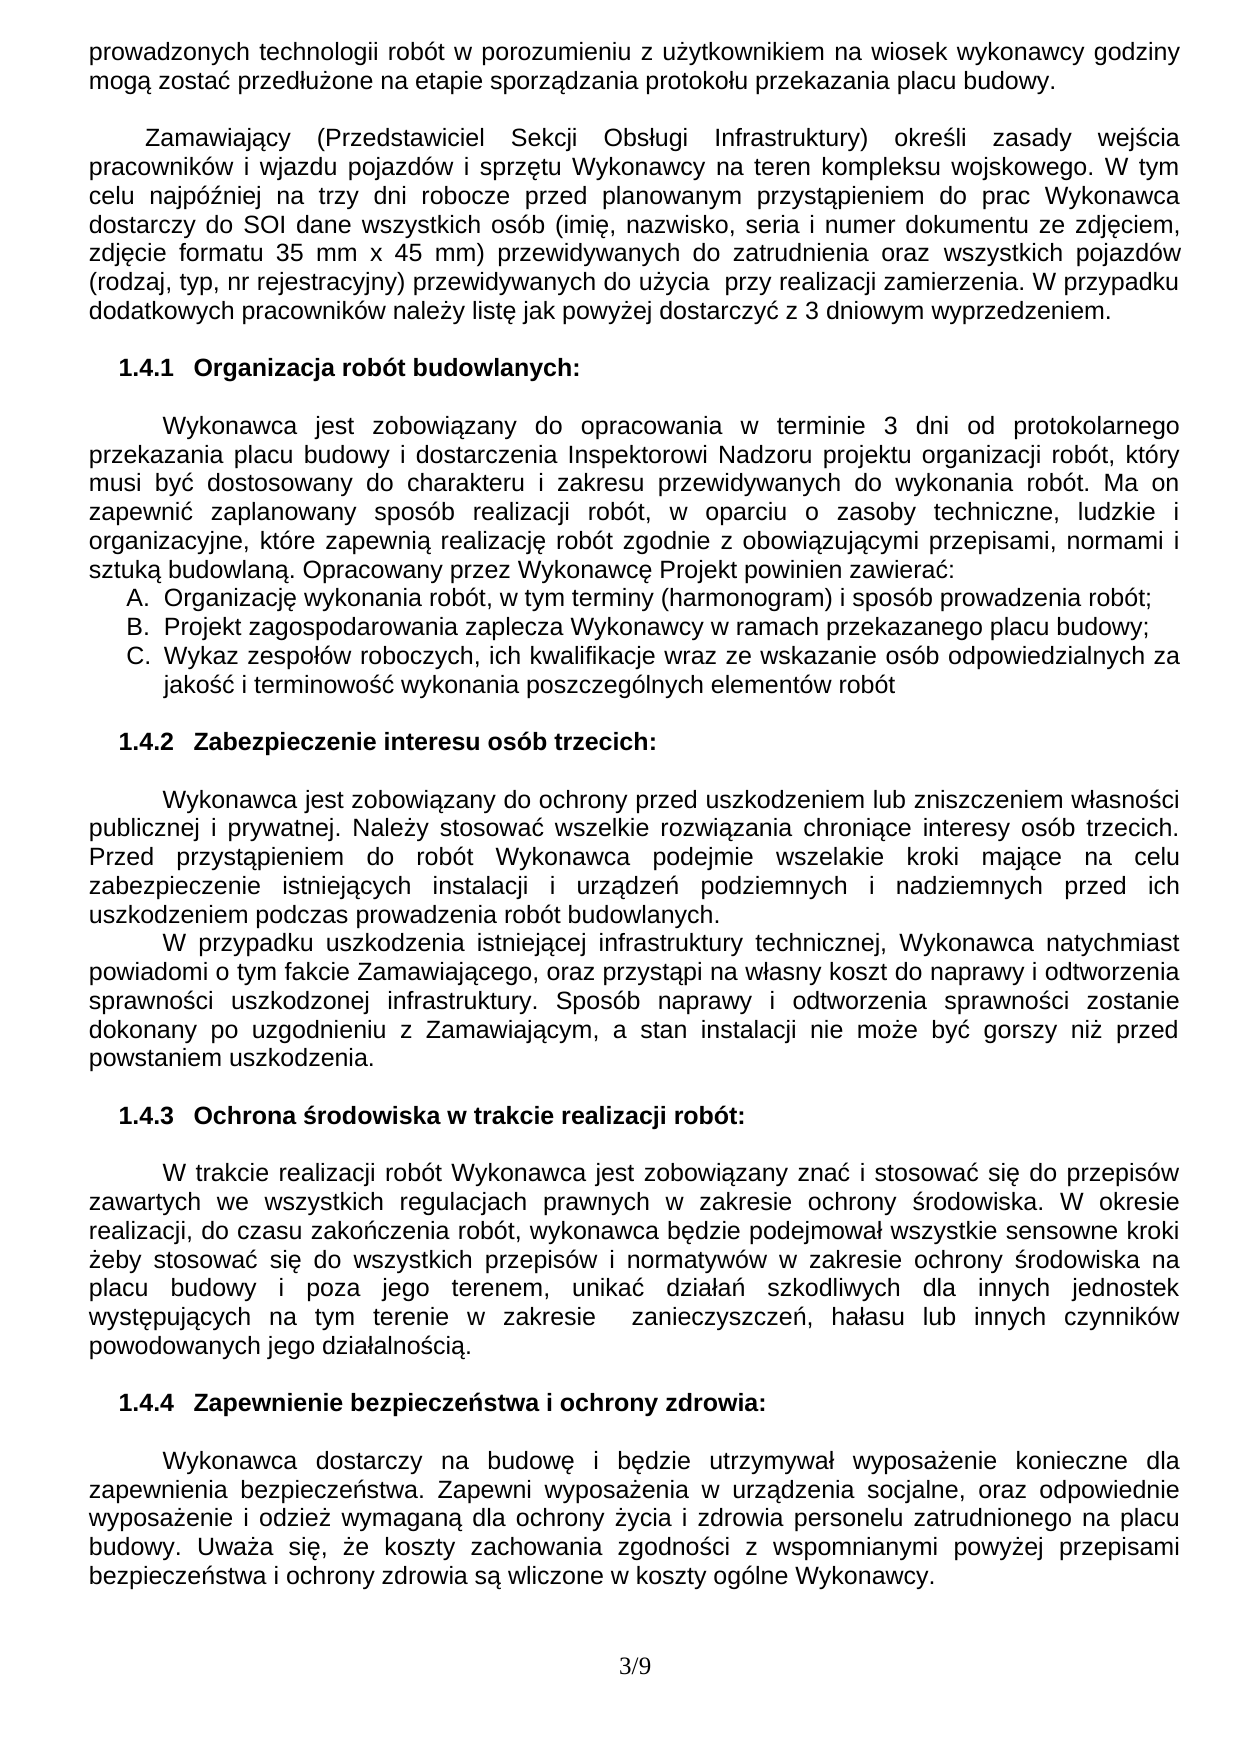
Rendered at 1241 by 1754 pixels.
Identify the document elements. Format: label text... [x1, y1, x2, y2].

list Zabezpieczenie interesu osób trzecich: [118, 727, 1181, 756]
list Organizację wykonania robót, w tym terminy (harmonogram) i sposób prowadzenia robót; [126, 583, 1181, 612]
text Zamawiający (Przedstawiciel Sekcji Obsługi Infrastruktury) określi zasady wejścia pracowników i wjazdu pojazdów i sprzętu Wykonawcy na teren kompleksu wojskowego. W tym celu najpóźniej na trzy dni robocze przed planowanym przystąpieniem do prac Wykonawca dostarczy do SOI dane wszystkich osób (imię, nazwisko, seria i numer dokumentu ze zdjęciem, zdjęcie formatu 35 mm x 45 mm) przewidywanych do zatrudnienia oraz wszystkich pojazdów (rodzaj, typ, nr rejestracyjny) przewidywanych do użycia przy realizacji zamierzenia. W przypadku dodatkowych pracowników należy listę jak powyżej dostarczyć z 3 dniowym wyprzedzeniem. [89, 123, 1181, 325]
list Ochrona środowiska w trakcie realizacji robót: [118, 1101, 1181, 1130]
text W przypadku uszkodzenia istniejącej infrastruktury technicznej, Wykonawca natychmiast powiadomi o tym fakcie Zamawiającego, oraz przystąpi na własny koszt do naprawy i odtworzenia sprawności uszkodzonej infrastruktury. Sposób naprawy i odtworzenia sprawności zostanie dokonany po uzgodnieniu z Zamawiającym, a stan instalacji nie może być gorszy niż przed powstaniem uszkodzenia. [89, 928, 1181, 1072]
list Zapewnienie bezpieczeństwa i ochrony zdrowia: [118, 1388, 1181, 1417]
text Wykonawca jest zobowiązany do ochrony przed uszkodzeniem lub zniszczeniem własności publicznej i prywatnej. Należy stosować wszelkie rozwiązania chroniące interesy osób trzecich. Przed przystąpieniem do robót Wykonawca podejmie wszelakie kroki mające na celu zabezpieczenie istniejących instalacji i urządzeń podziemnych i nadziemnych przed ich uszkodzeniem podczas prowadzenia robót budowlanych. [89, 785, 1181, 928]
text Wykonawca jest zobowiązany do opracowania w terminie 3 dni od protokolarnego przekazania placu budowy i dostarczenia Inspektorowi Nadzoru projektu organizacji robót, który musi być dostosowany do charakteru i zakresu przewidywanych do wykonania robót. Ma on zapewnić zaplanowany sposób realizacji robót, w oparciu o zasoby techniczne, ludzkie i organizacyjne, które zapewnią realizację robót zgodnie z obowiązującymi przepisami, normami i sztuką budowlaną. Opracowany przez Wykonawcę Projekt powinien zawierać: [89, 411, 1181, 583]
text W trakcie realizacji robót Wykonawca jest zobowiązany znać i stosować się do przepisów zawartych we wszystkich regulacjach prawnych w zakresie ochrony środowiska. W okresie realizacji, do czasu zakończenia robót, wykonawca będzie podejmował wszystkie sensowne kroki żeby stosować się do wszystkich przepisów i normatywów w zakresie ochrony środowiska na placu budowy i poza jego terenem, unikać działań szkodliwych dla innych jednostek występujących na tym terenie w zakresie zanieczyszczeń, hałasu lub innych czynników powodowanych jego działalnością. [89, 1158, 1181, 1360]
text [89, 37, 1181, 95]
list Organizacja robót budowlanych: [118, 353, 1181, 382]
list Projekt zagospodarowania zaplecza Wykonawcy w ramach przekazanego placu budowy; [126, 612, 1181, 641]
list Wykaz zespołów roboczych, ich kwalifikacje wraz ze wskazanie osób odpowiedzialnych za jakość i terminowość wykonania poszczególnych elementów robót [126, 641, 1181, 698]
text Wykonawca dostarczy na budowę i będzie utrzymywał wyposażenie konieczne dla zapewnienia bezpieczeństwa. Zapewni wyposażenia w urządzenia socjalne, oraz odpowiednie wyposażenie i odzież wymaganą dla ochrony życia i zdrowia personelu zatrudnionego na placu budowy. Uważa się, że koszty zachowania zgodności z wspomnianymi powyżej przepisami bezpieczeństwa i ochrony zdrowia są wliczone w koszty ogólne Wykonawcy. [89, 1446, 1181, 1590]
